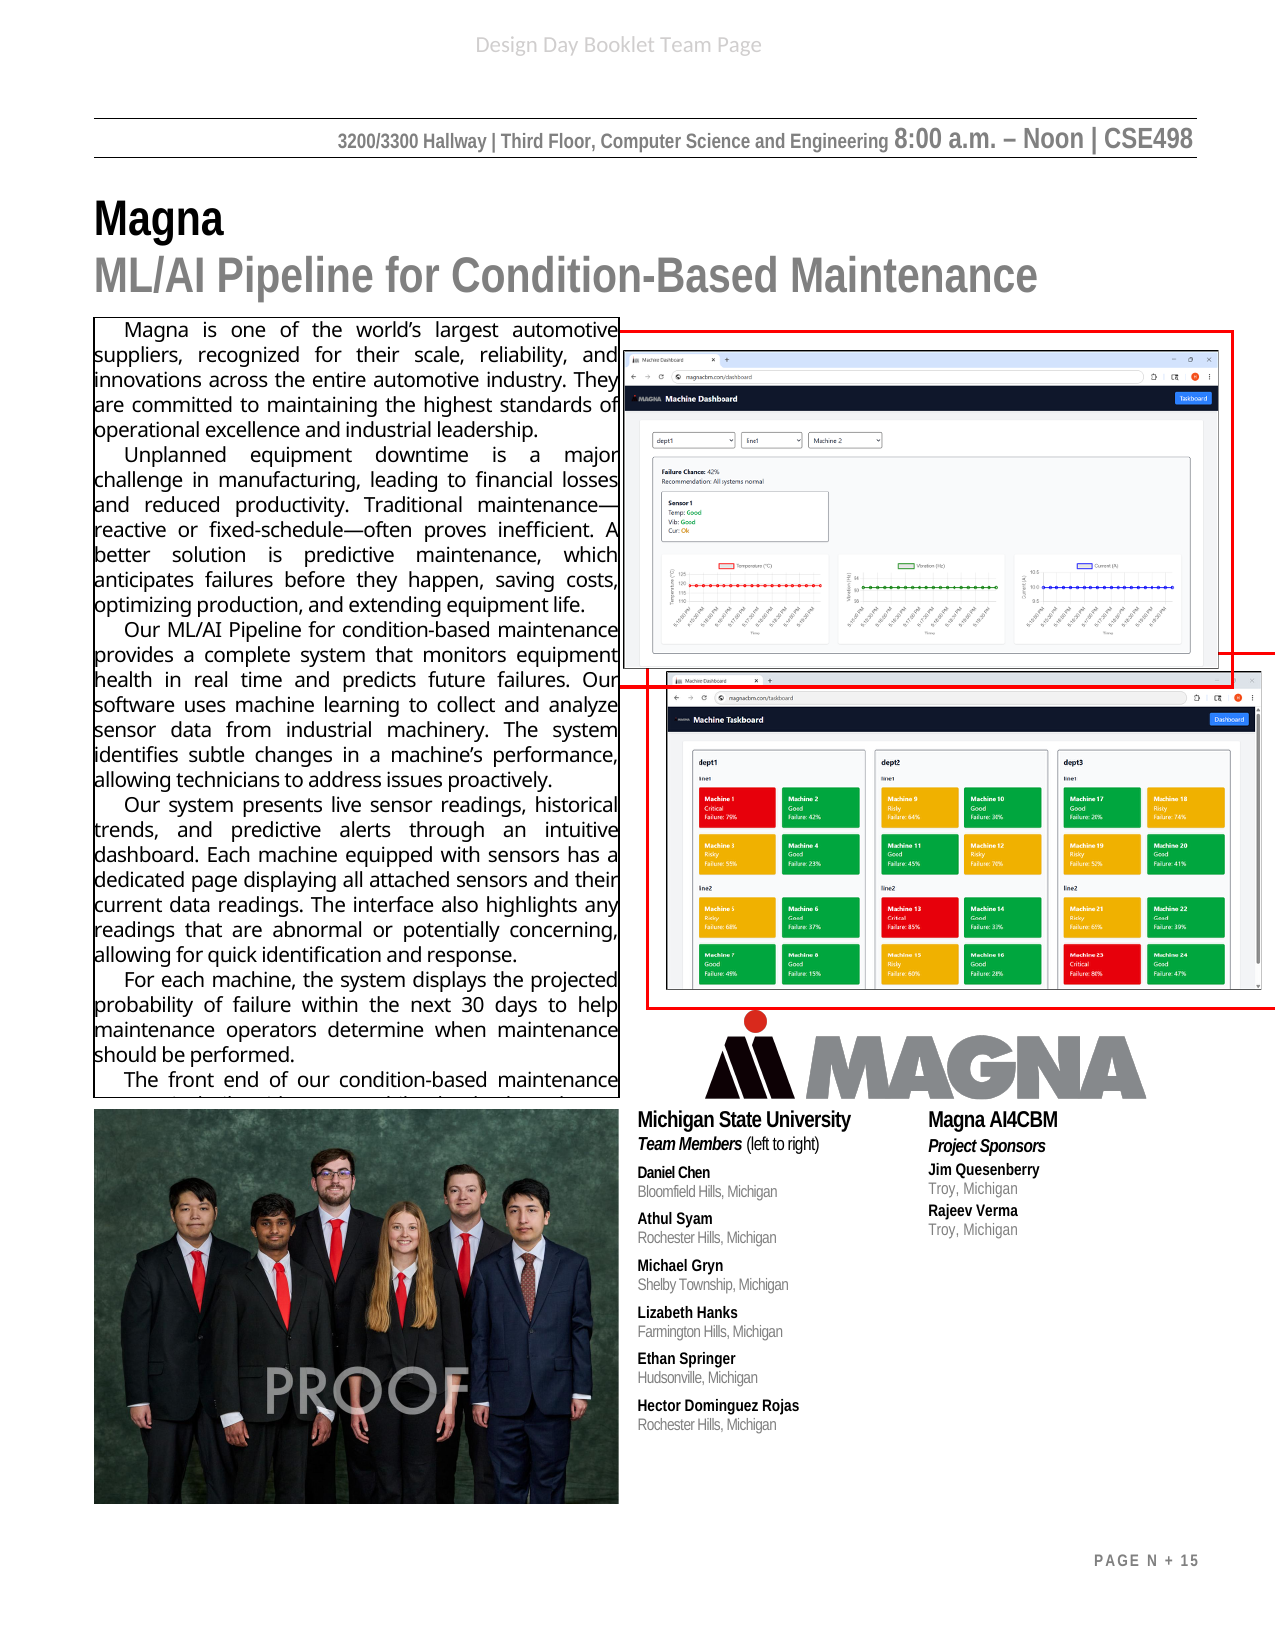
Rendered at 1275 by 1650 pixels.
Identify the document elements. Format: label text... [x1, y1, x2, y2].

picture [666, 671, 1262, 990]
picture [666, 671, 1231, 685]
picture [623, 350, 1219, 669]
text Design Day Booklet Team Page [37, 30, 1200, 58]
picture [94, 1109, 619, 1504]
picture [702, 1010, 1152, 1102]
